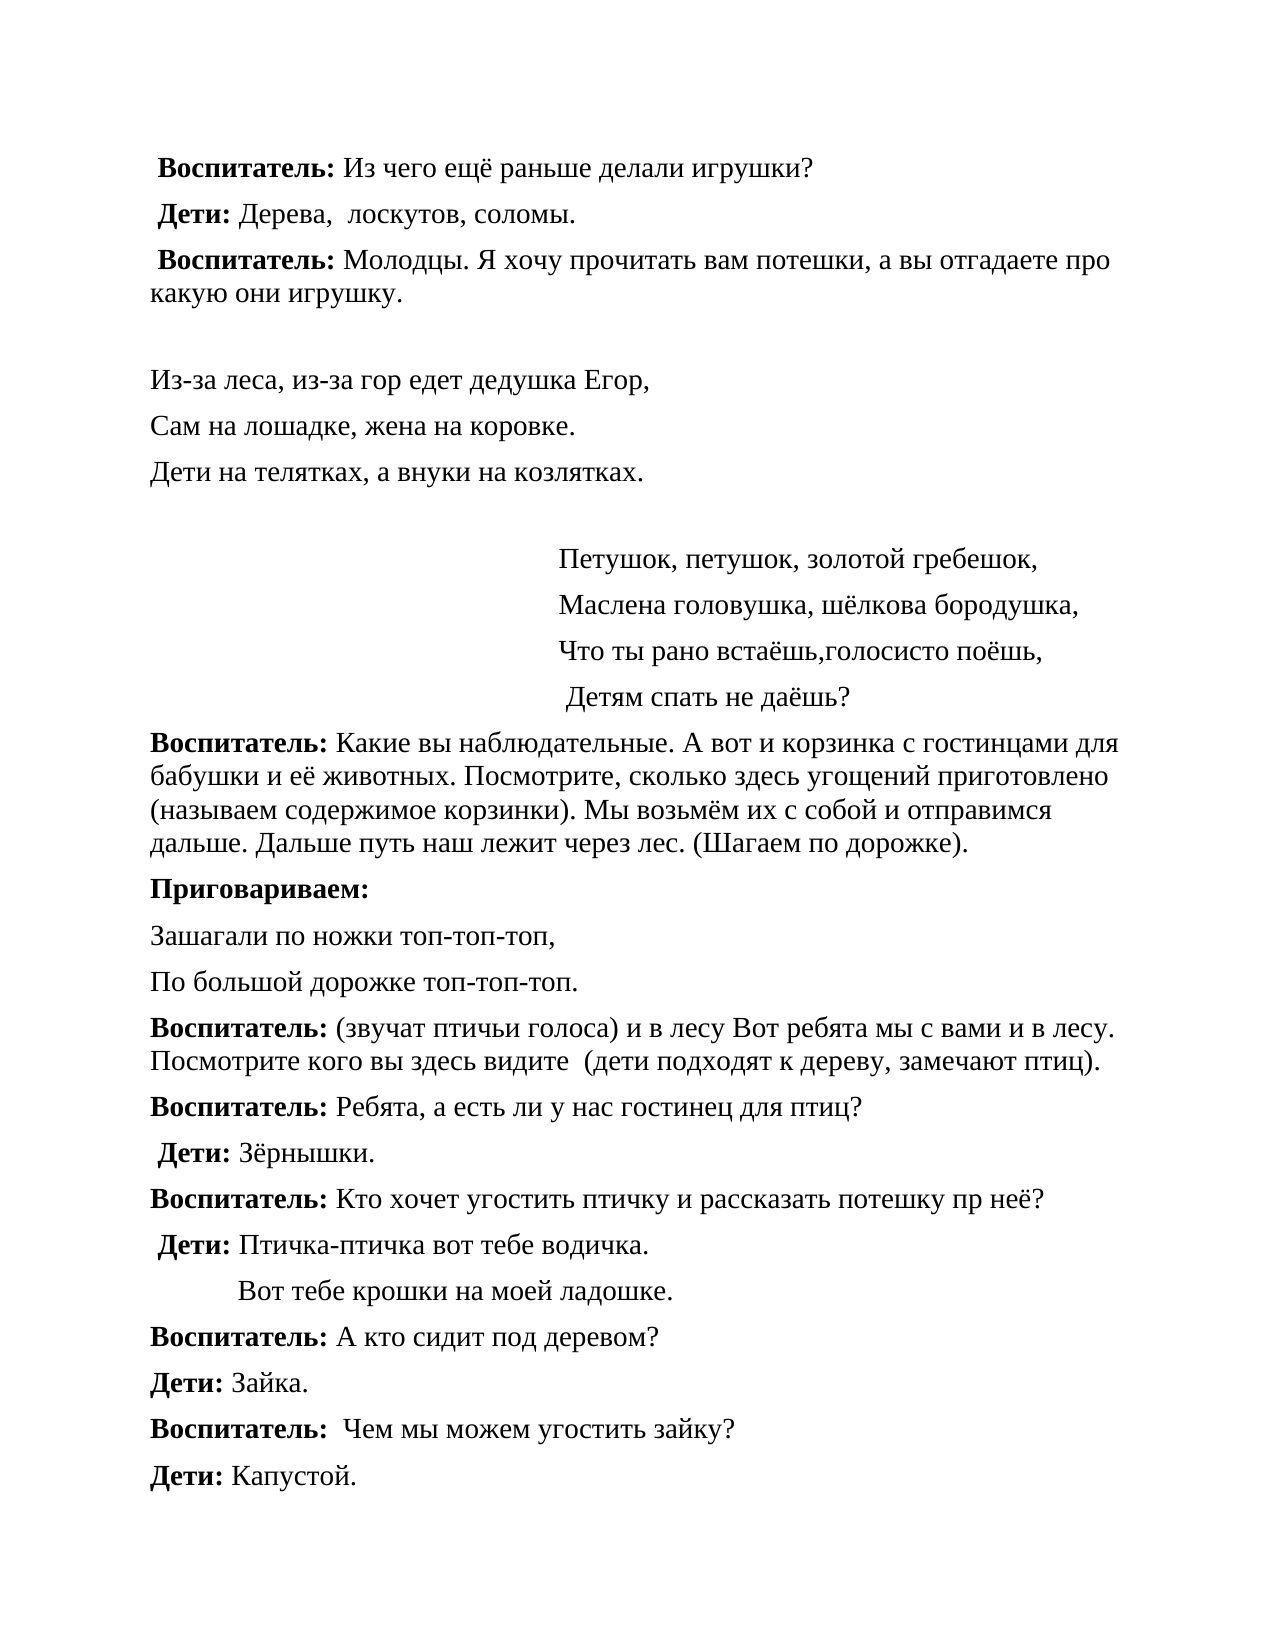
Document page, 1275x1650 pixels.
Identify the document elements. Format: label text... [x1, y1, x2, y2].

text Детям спать не даёшь? [150, 679, 1125, 712]
text Вот тебе крошки на моей ладошке. [150, 1273, 1125, 1307]
text Воспитатель: Из чего ещё раньше делали игрушки? [150, 150, 1125, 183]
text Дети: Зёрнышки. [150, 1135, 1125, 1169]
text Воспитатель: Чем мы можем угостить зайку? [150, 1412, 1125, 1445]
text Воспитатель: Кто хочет угостить птичку и рассказать потешку пр неё? [150, 1181, 1125, 1215]
text Воспитатель: Какие вы наблюдательные. А вот и корзинка с гостинцами для бабушки и её животных. Посмотрите, сколько здесь угощений приготовлено (называем содержимое корзинки). Мы возьмём их с собой и отправимся дальше. Дальше путь наш лежит через лес. (Шагаем по дорожке). [150, 725, 1125, 859]
text Воспитатель: Молодцы. Я хочу прочитать вам потешки, а вы отгадаете про какую они игрушку. [150, 242, 1125, 309]
text Дети на телятках, а внуки на козлятках. [150, 454, 1125, 488]
text Дети: Дерева, лоскутов, соломы. [150, 196, 1125, 229]
text Из-за леса, из-за гор едет дедушка Егор, [150, 362, 1125, 396]
text Что ты рано встаёшь,голосисто поёшь, [150, 633, 1125, 666]
text По большой дорожке топ-топ-топ. [150, 964, 1125, 997]
text Воспитатель: Ребята, а есть ли у нас гостинец для птиц? [150, 1089, 1125, 1123]
text Зашагали по ножки топ-топ-топ, [150, 918, 1125, 951]
text Петушок, петушок, золотой гребешок, [150, 541, 1125, 574]
text Дети: Капустой. [150, 1458, 1125, 1491]
text Воспитатель: (звучат птичьи голоса) и в лесу Вот ребята мы с вами и в лесу. Посмотрите кого вы здесь видите (дети подходят к дереву, замечают птиц). [150, 1010, 1125, 1077]
text Дети: Зайка. [150, 1366, 1125, 1399]
text Приговариваем: [150, 872, 1125, 905]
text Дети: Птичка-птичка вот тебе водичка. [150, 1227, 1125, 1261]
text Воспитатель: А кто сидит под деревом? [150, 1319, 1125, 1353]
text Маслена головушка, шёлкова бородушка, [150, 587, 1125, 620]
text Сам на лошадке, жена на коровке. [150, 408, 1125, 442]
